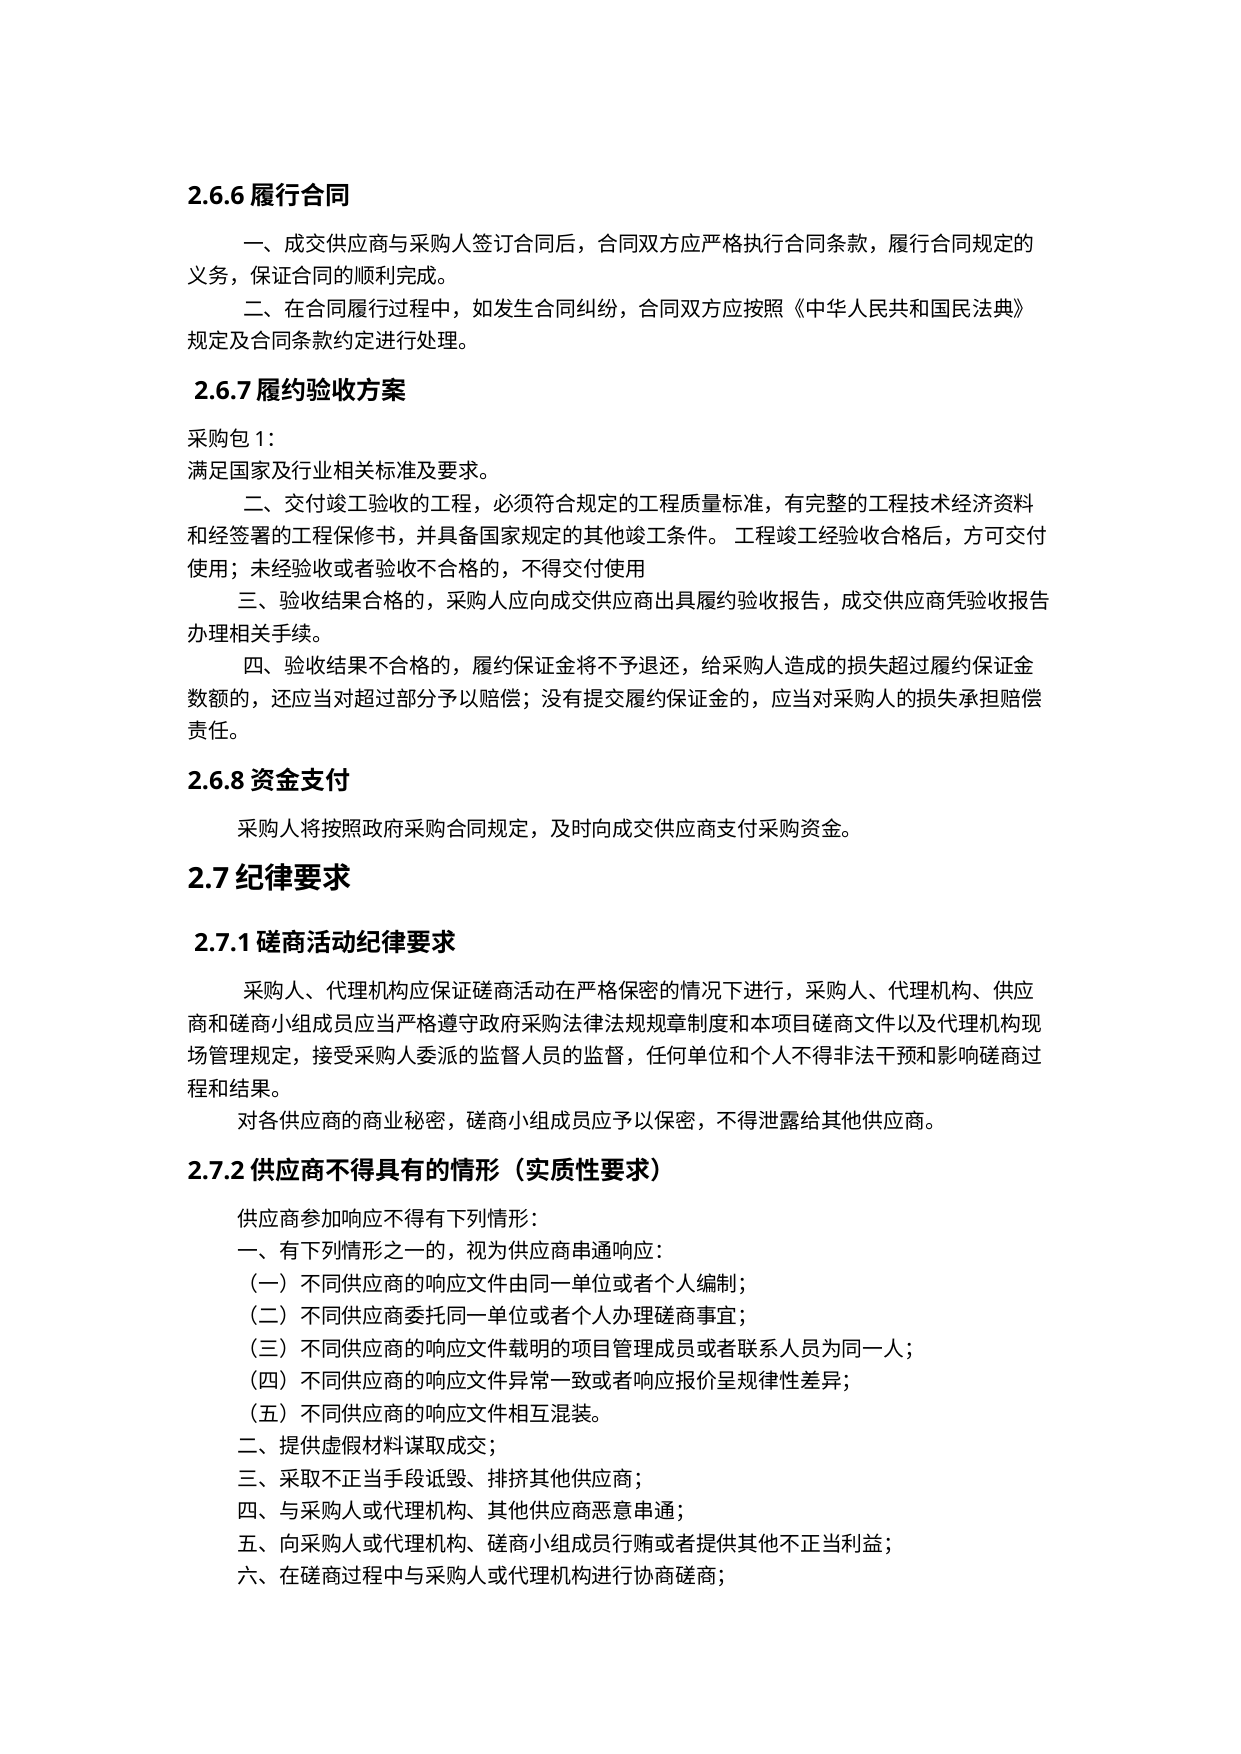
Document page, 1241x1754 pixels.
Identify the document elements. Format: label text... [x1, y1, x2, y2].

text 2.6.7履约验收方案 [187, 357, 1053, 422]
text （二）不同供应商委托同一单位或者个人办理磋商事宜； [187, 1299, 1053, 1332]
text 2.7.2供应商不得具有的情形（实质性要求） [187, 1137, 1053, 1202]
text 采购人、代理机构应保证磋商活动在严格保密的情况下进行，采购人、代理机构、供应商和磋商小组成员应当严格遵守政府采购法律法规规章制度和本项目磋商文件以及代理机构现场管理规定，接受采购人委派的监督人员的监督，任何单位和个人不得非法干预和影响磋商过程和结果。 [187, 974, 1053, 1104]
text 供应商参加响应不得有下列情形： [187, 1202, 1053, 1234]
text 四、与采购人或代理机构、其他供应商恶意串通； [187, 1494, 1053, 1527]
text 满足国家及行业相关标准及要求。 [187, 454, 1053, 487]
text 一、成交供应商与采购人签订合同后，合同双方应严格执行合同条款，履行合同规定的义务，保证合同的顺利完成。 [187, 227, 1053, 292]
text 采购人将按照政府采购合同规定，及时向成交供应商支付采购资金。 [187, 812, 1053, 844]
text （四）不同供应商的响应文件异常一致或者响应报价呈规律性差异； [187, 1364, 1053, 1397]
text 四、验收结果不合格的，履约保证金将不予退还，给采购人造成的损失超过履约保证金数额的，还应当对超过部分予以赔偿；没有提交履约保证金的，应当对采购人的损失承担赔偿责任。 [187, 649, 1053, 747]
text 三、验收结果合格的，采购人应向成交供应商出具履约验收报告，成交供应商凭验收报告办理相关手续。 [187, 584, 1053, 649]
text （一）不同供应商的响应文件由同一单位或者个人编制； [187, 1267, 1053, 1299]
text （三）不同供应商的响应文件载明的项目管理成员或者联系人员为同一人； [187, 1332, 1053, 1364]
text 2.7.1磋商活动纪律要求 [187, 909, 1053, 974]
text 2.6.8资金支付 [187, 747, 1053, 812]
text 采购包1： [187, 422, 1053, 454]
text 一、有下列情形之一的，视为供应商串通响应： [187, 1234, 1053, 1267]
text 二、交付竣工验收的工程，必须符合规定的工程质量标准，有完整的工程技术经济资料和经签署的工程保修书，并具备国家规定的其他竣工条件。 工程竣工经验收合格后，方可交付使用；未经验收或者验收不合格的，不得交付使用 [187, 487, 1053, 584]
text 五、向采购人或代理机构、磋商小组成员行贿或者提供其他不正当利益； [187, 1527, 1053, 1559]
text 三、采取不正当手段诋毁、排挤其他供应商； [187, 1462, 1053, 1494]
text 对各供应商的商业秘密，磋商小组成员应予以保密，不得泄露给其他供应商。 [187, 1104, 1053, 1137]
text （五）不同供应商的响应文件相互混装。 [187, 1397, 1053, 1429]
text 二、提供虚假材料谋取成交； [187, 1429, 1053, 1462]
text 2.7纪律要求 [187, 844, 1053, 909]
text 2.6.6履行合同 [187, 162, 1053, 227]
text 二、在合同履行过程中，如发生合同纠纷，合同双方应按照《中华人民共和国民法典》规定及合同条款约定进行处理。 [187, 292, 1053, 357]
text 六、在磋商过程中与采购人或代理机构进行协商磋商； [187, 1559, 1053, 1592]
